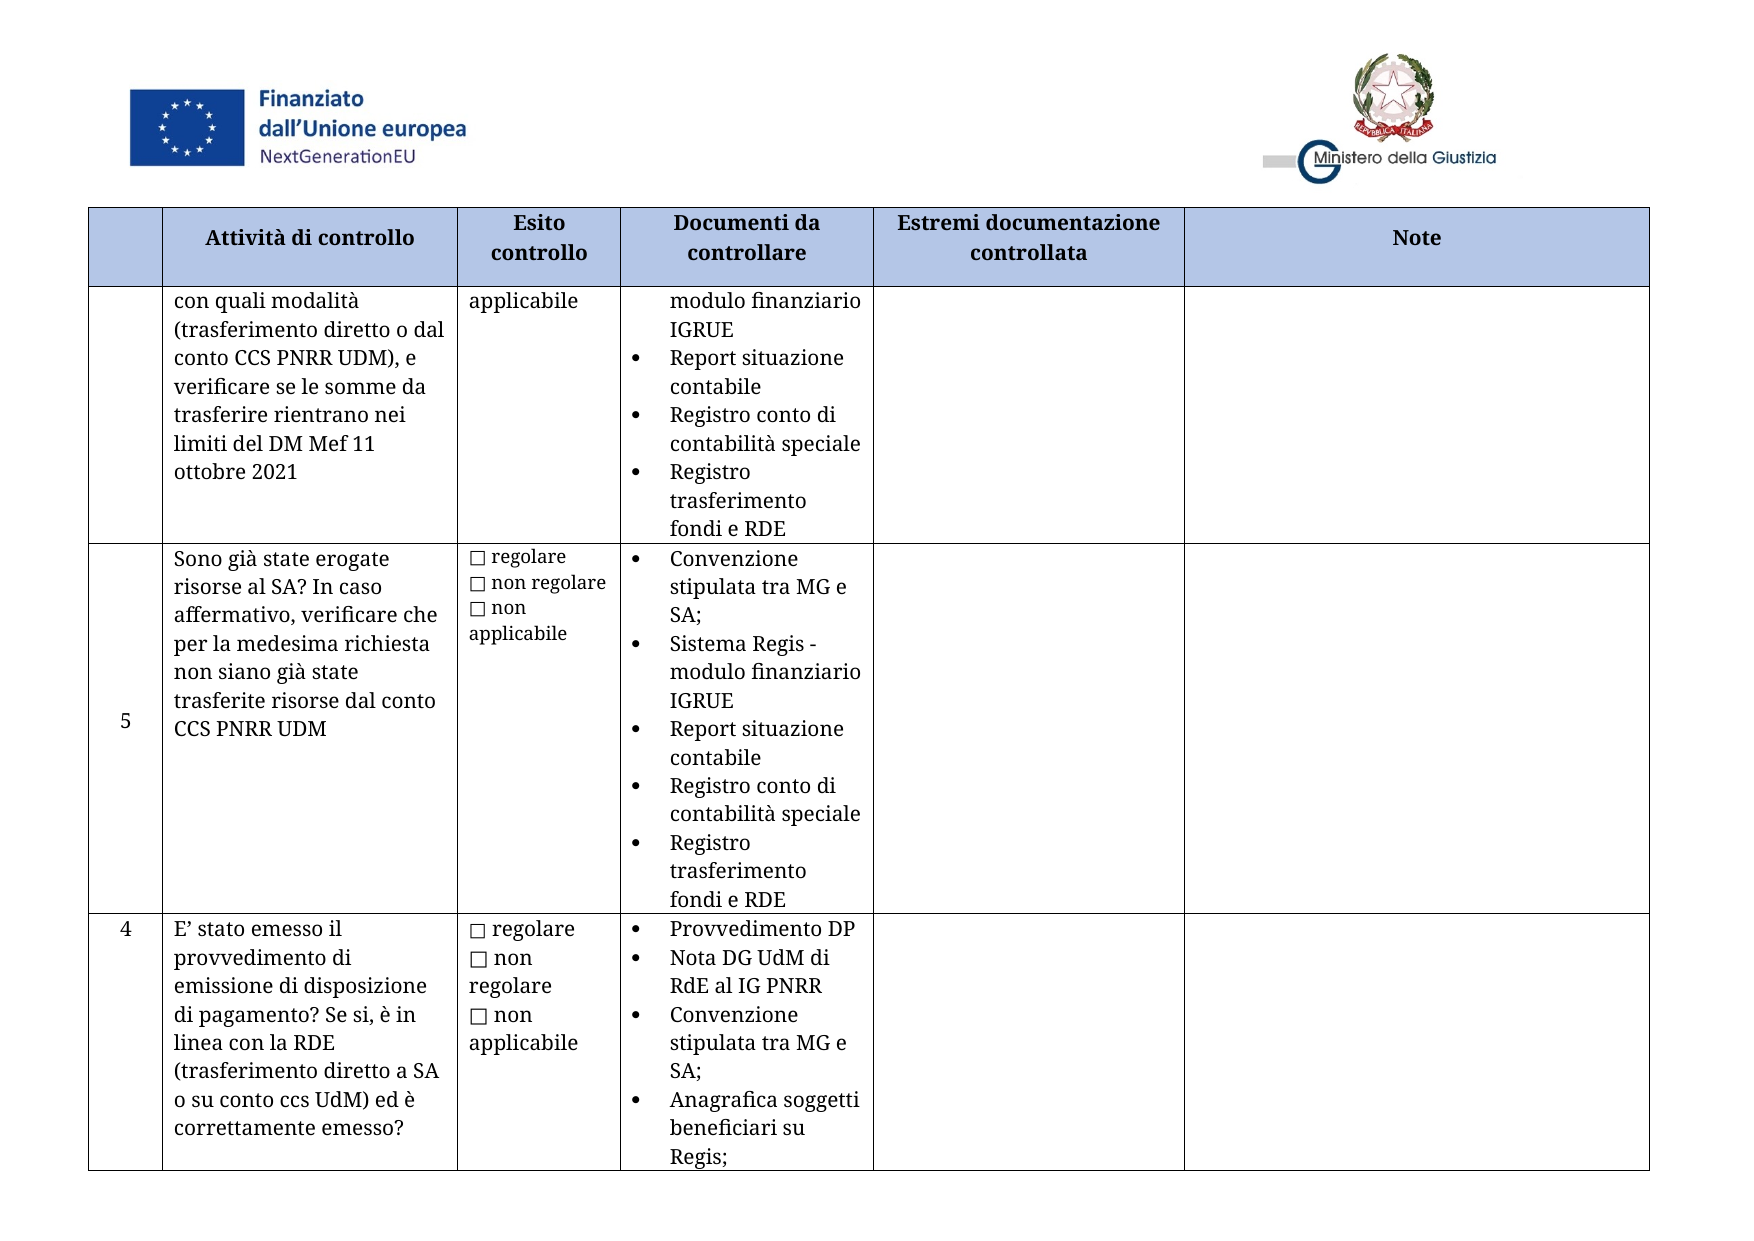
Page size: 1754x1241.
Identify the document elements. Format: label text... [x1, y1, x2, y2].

table_cell 4 [89, 914, 162, 1170]
table_cell □ regolare □ non regolare □ non applicabile [458, 544, 620, 913]
table_cell [1185, 544, 1649, 913]
table_cell Sono già state erogate risorse al SA? In caso affermativo, verificare che per la medesima richiesta non siano già state trasferite risorse dal conto CCS PNRR UDM [163, 544, 457, 913]
table_header Estremi documentazione controllata [874, 208, 1184, 286]
picture [118, 80, 485, 176]
table_cell [874, 544, 1184, 913]
table_cell 4 [89, 287, 162, 543]
table_cell □ regolare □ non regolare □ non applicabile [458, 914, 620, 1170]
picture [1200, 41, 1605, 207]
table_header Documenti da controllare [621, 208, 873, 286]
table_cell [1185, 914, 1649, 1170]
table_cell [874, 287, 1184, 543]
table_header Attività di controllo [163, 208, 457, 286]
table_cell 5 [89, 544, 162, 913]
table_header Note [1185, 208, 1649, 286]
table_cell [1185, 287, 1649, 543]
table_cell [874, 914, 1184, 1170]
table_header Esito controllo [458, 208, 620, 286]
table_cell □ regolare □ non regolare □ non applicabile [458, 287, 620, 543]
table_header [89, 208, 162, 286]
